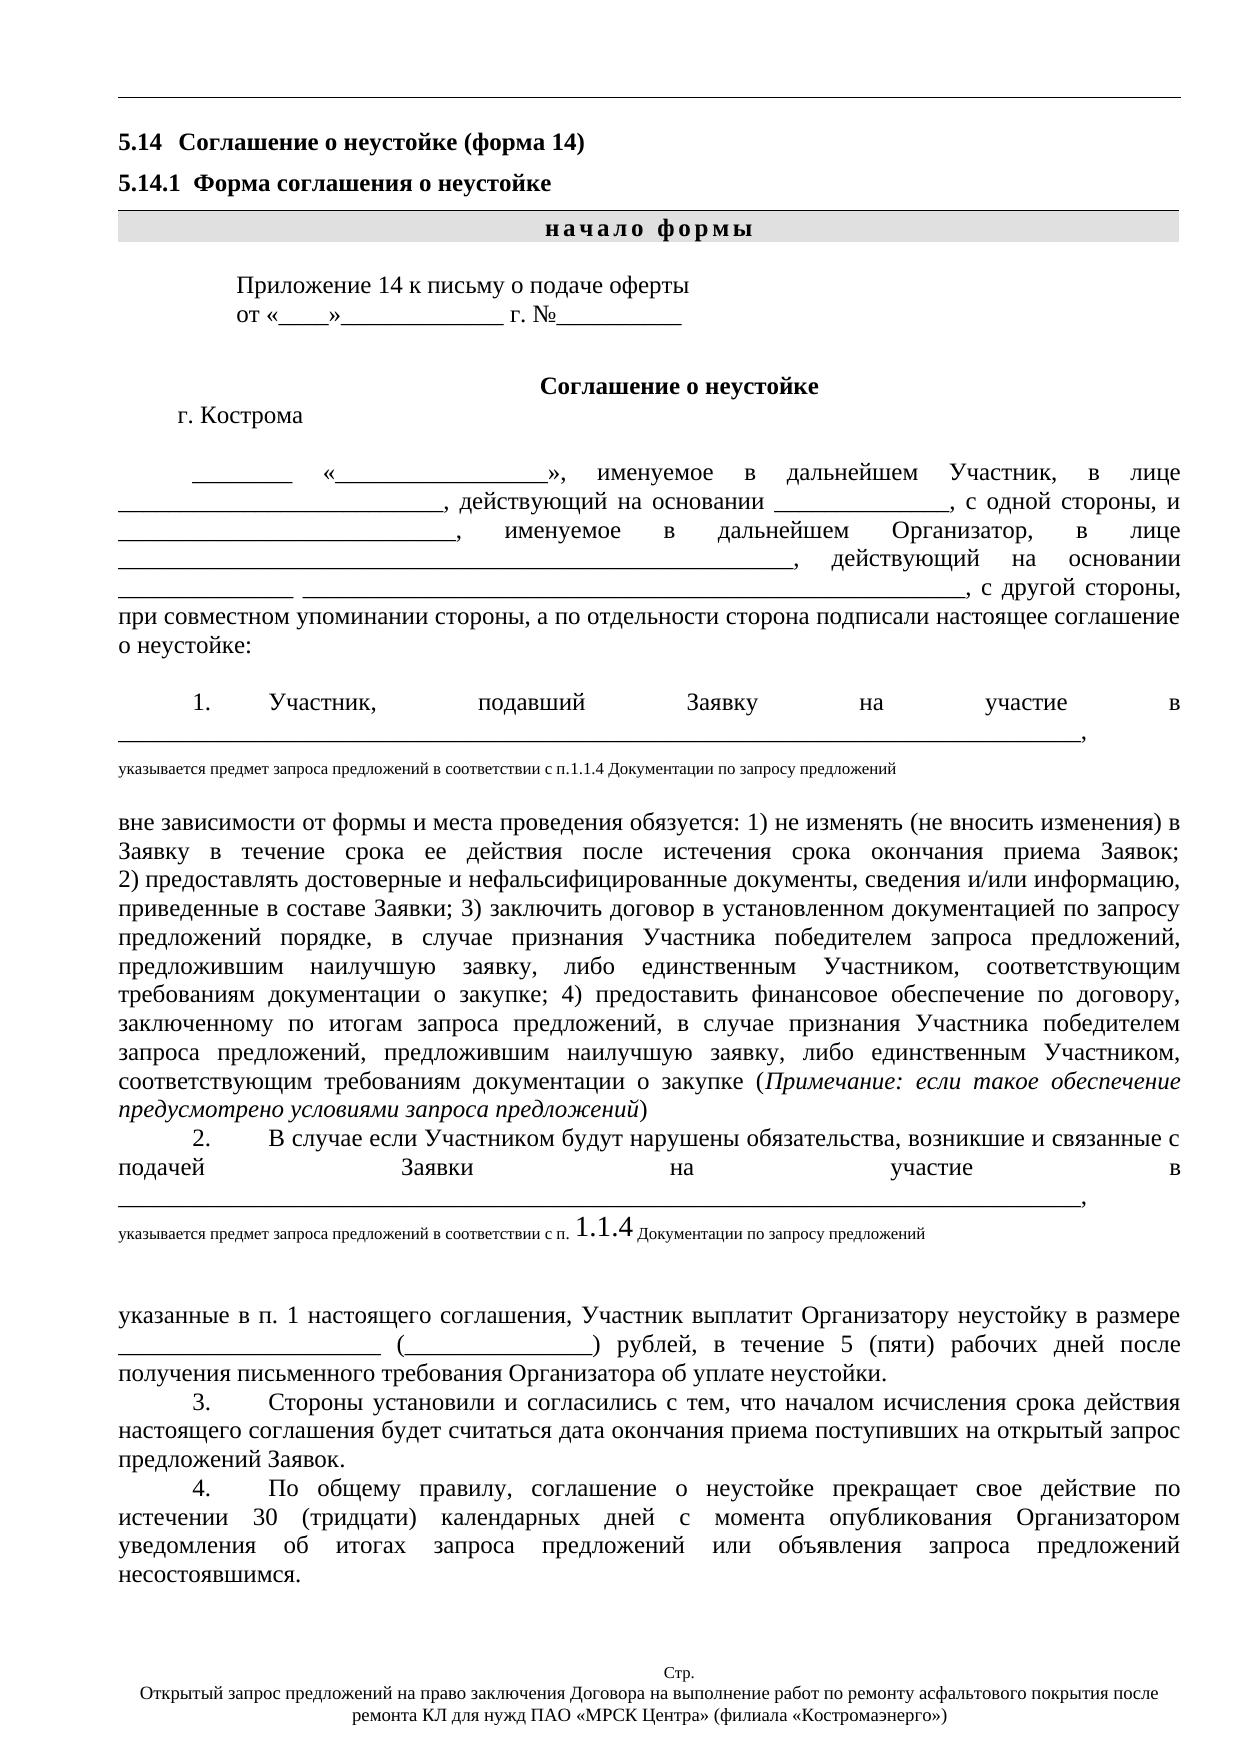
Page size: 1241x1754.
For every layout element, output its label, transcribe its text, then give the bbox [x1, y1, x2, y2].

text указывается предмет запроса предложений в соответствии с п.1.1.4 Документации по запросу предложений [118, 745, 1181, 778]
text указанные в п. 1 настоящего соглашения, Участник выплатит Организатору неустойку в размере _____________________ (_______________) рублей, в течение 5 (пяти) рабочих дней после получения письменного требования Организатора об уплате неустойки. [118, 1301, 1181, 1387]
text г. Кострома [118, 400, 1181, 428]
list Стороны установили и согласились с тем, что началом исчисления срока действия настоящего соглашения будет считаться дата окончания приема поступивших на открытый запрос предложений Заявок. [118, 1387, 1181, 1473]
text ________ «_________________», именуемое в дальнейшем Участник, в лице __________________________, действующий на основании ______________, с одной стороны, и ___________________________, именуемое в дальнейшем Организатор, в лице ______________________________________________________, действующий на основании ______________ _____________________________________________________, с другой стороны, при совместном упоминании стороны, а по отдельности сторона подписали настоящее соглашение о неустойке: [118, 457, 1181, 658]
subtitle Форма соглашения о неустойке [118, 168, 1181, 197]
list Участник, подавший Заявку на участие в _____________________________________________________________________________, [118, 687, 1181, 745]
list По общему правилу, соглашение о неустойке прекращает свое действие по истечении 30 (тридцати) календарных дней с момента опубликования Организатором уведомления об итогах запроса предложений или объявления запроса предложений несостоявшимся. [118, 1473, 1181, 1588]
subtitle Соглашение о неустойке (форма 14) [118, 127, 1181, 156]
text начало формы [118, 211, 1179, 242]
text указывается предмет запроса предложений в соответствии с п. 1.1.4 Документации по запросу предложений [118, 1209, 1181, 1243]
list В случае если Участником будут нарушены обязательства, возникшие и связанные с подачей Заявки на участие в _____________________________________________________________________________, [118, 1123, 1181, 1209]
text Соглашение о неустойке [118, 371, 1181, 400]
text Приложение 14 к письму о подаче оферты от «____»_____________ г. №__________ [236, 270, 1181, 328]
text вне зависимости от формы и места проведения обязуется: 1) не изменять (не вносить изменения) в Заявку в течение срока ее действия после истечения срока окончания приема Заявок; 2) предоставлять достоверные и нефальсифицированные документы, сведения и/или информацию, приведенные в составе Заявки; 3) заключить договор в установленном документацией по запросу предложений порядке, в случае признания Участника победителем запроса предложений, предложившим наилучшую заявку, либо единственным Участником, соответствующим требованиям документации о закупке; 4) предоставить финансовое обеспечение по договору, заключенному по итогам запроса предложений, в случае признания Участника победителем запроса предложений, предложившим наилучшую заявку, либо единственным Участником, соответствующим требованиям документации о закупке (Примечание: если такое обеспечение предусмотрено условиями запроса предложений) [118, 807, 1181, 1123]
